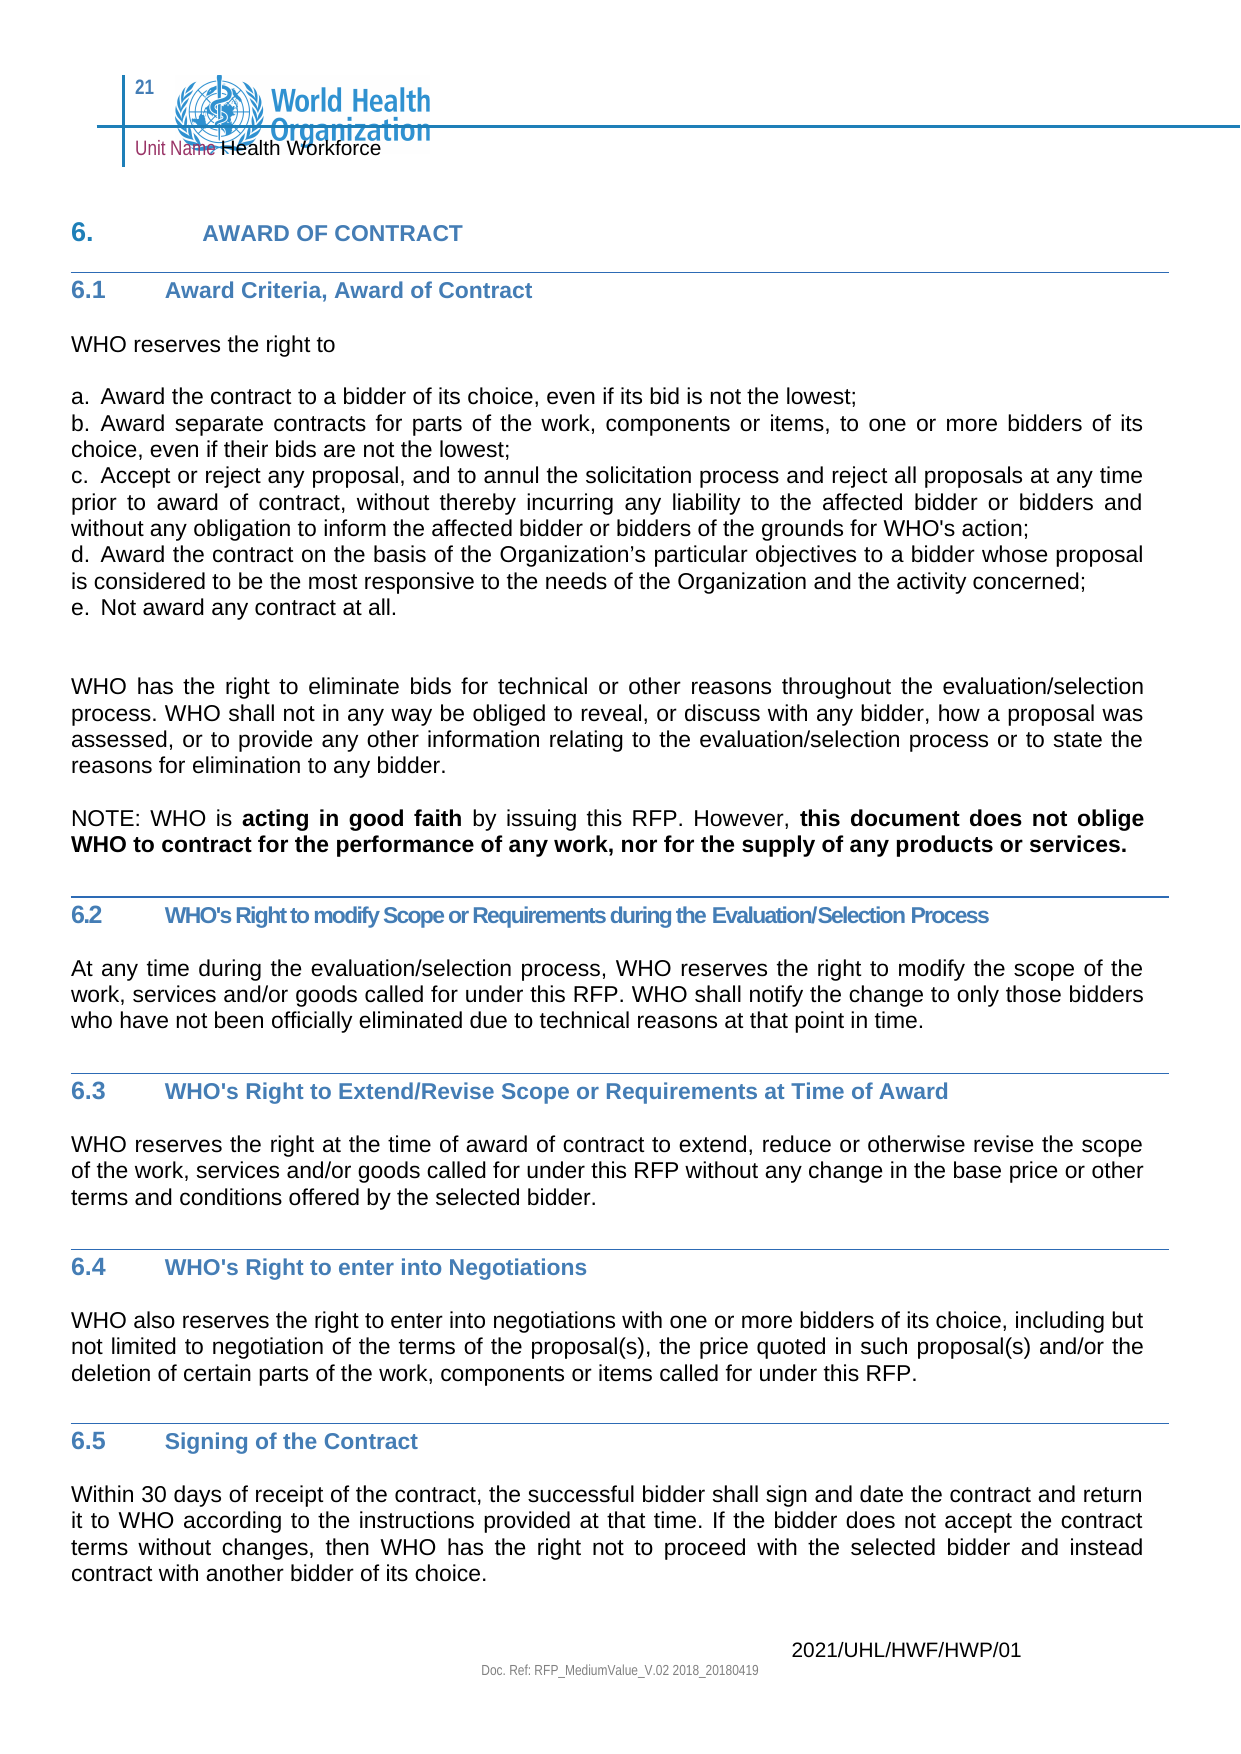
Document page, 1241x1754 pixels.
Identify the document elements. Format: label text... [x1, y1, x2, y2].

list Accept or reject any proposal, and to annul the solicitation process and reject all proposals at any time prior to award of contract, without thereby incurring any liability to the affected bidder or bidders and without any obligation to inform the affected bidder or bidders of the grounds for WHO's action; [71, 462, 1144, 541]
list Award the contract to a bidder of its choice, even if its bid is not the lowest; [71, 383, 1144, 409]
subtitle Award Criteria, Award of Contract [71, 273, 1169, 304]
subtitle Signing of the Contract [71, 1424, 1169, 1454]
subtitle Award Of Contract [71, 216, 1144, 247]
text WHO has the right to eliminate bids for technical or other reasons throughout the evaluation/selection process. WHO shall not in any way be obliged to reveal, or discuss with any bidder, how a proposal was assessed, or to provide any other information relating to the evaluation/selection process or to state the reasons for elimination to any bidder. [71, 673, 1144, 778]
text WHO also reserves the right to enter into negotiations with one or more bidders of its choice, including but not limited to negotiation of the terms of the proposal(s), the price quoted in such proposal(s) and/or the deletion of certain parts of the work, components or items called for under this RFP. [71, 1307, 1144, 1386]
subtitle WHO's Right to enter into Negotiations [71, 1250, 1169, 1281]
subtitle WHO's Right to modify Scope or Requirements during the Evaluation/Selection Process [71, 898, 1169, 928]
picture [175, 128, 430, 154]
text At any time during the evaluation/selection process, WHO reserves the right to modify the scope of the work, services and/or goods called for under this RFP. WHO shall notify the change to only those bidders who have not been officially eliminated due to technical reasons at that point in time. [71, 955, 1144, 1034]
list Not award any contract at all. [71, 594, 1144, 620]
picture [309, 145, 315, 154]
picture [272, 145, 277, 154]
picture [293, 144, 299, 154]
text WHO reserves the right at the time of award of contract to extend, reduce or otherwise revise the scope of the work, services and/or goods called for under this RFP without any change in the base price or other terms and conditions offered by the selected bidder. [71, 1131, 1144, 1210]
picture [175, 75, 430, 125]
text WHO reserves the right to [71, 331, 1144, 357]
list Award separate contracts for parts of the work, components or items, to one or more bidders of its choice, even if their bids are not the lowest; [71, 409, 1144, 462]
picture [224, 148, 231, 154]
picture [343, 145, 349, 154]
subtitle WHO's Right to Extend/Revise Scope or Requirements at Time of Award [71, 1074, 1169, 1104]
text NOTE: WHO is acting in good faith by issuing this RFP. However, this document does not oblige WHO to contract for the performance of any work, nor for the supply of any products or services. [71, 805, 1144, 858]
text Within 30 days of receipt of the contract, the successful bidder shall sign and date the contract and return it to WHO according to the instructions provided at that time. If the bidder does not accept the contract terms without changes, then WHO has the right not to proceed with the selected bidder and instead contract with another bidder of its choice. [71, 1481, 1144, 1586]
list Award the contract on the basis of the Organization’s particular objectives to a bidder whose proposal is considered to be the most responsive to the needs of the Organization and the activity concerned; [71, 541, 1144, 594]
